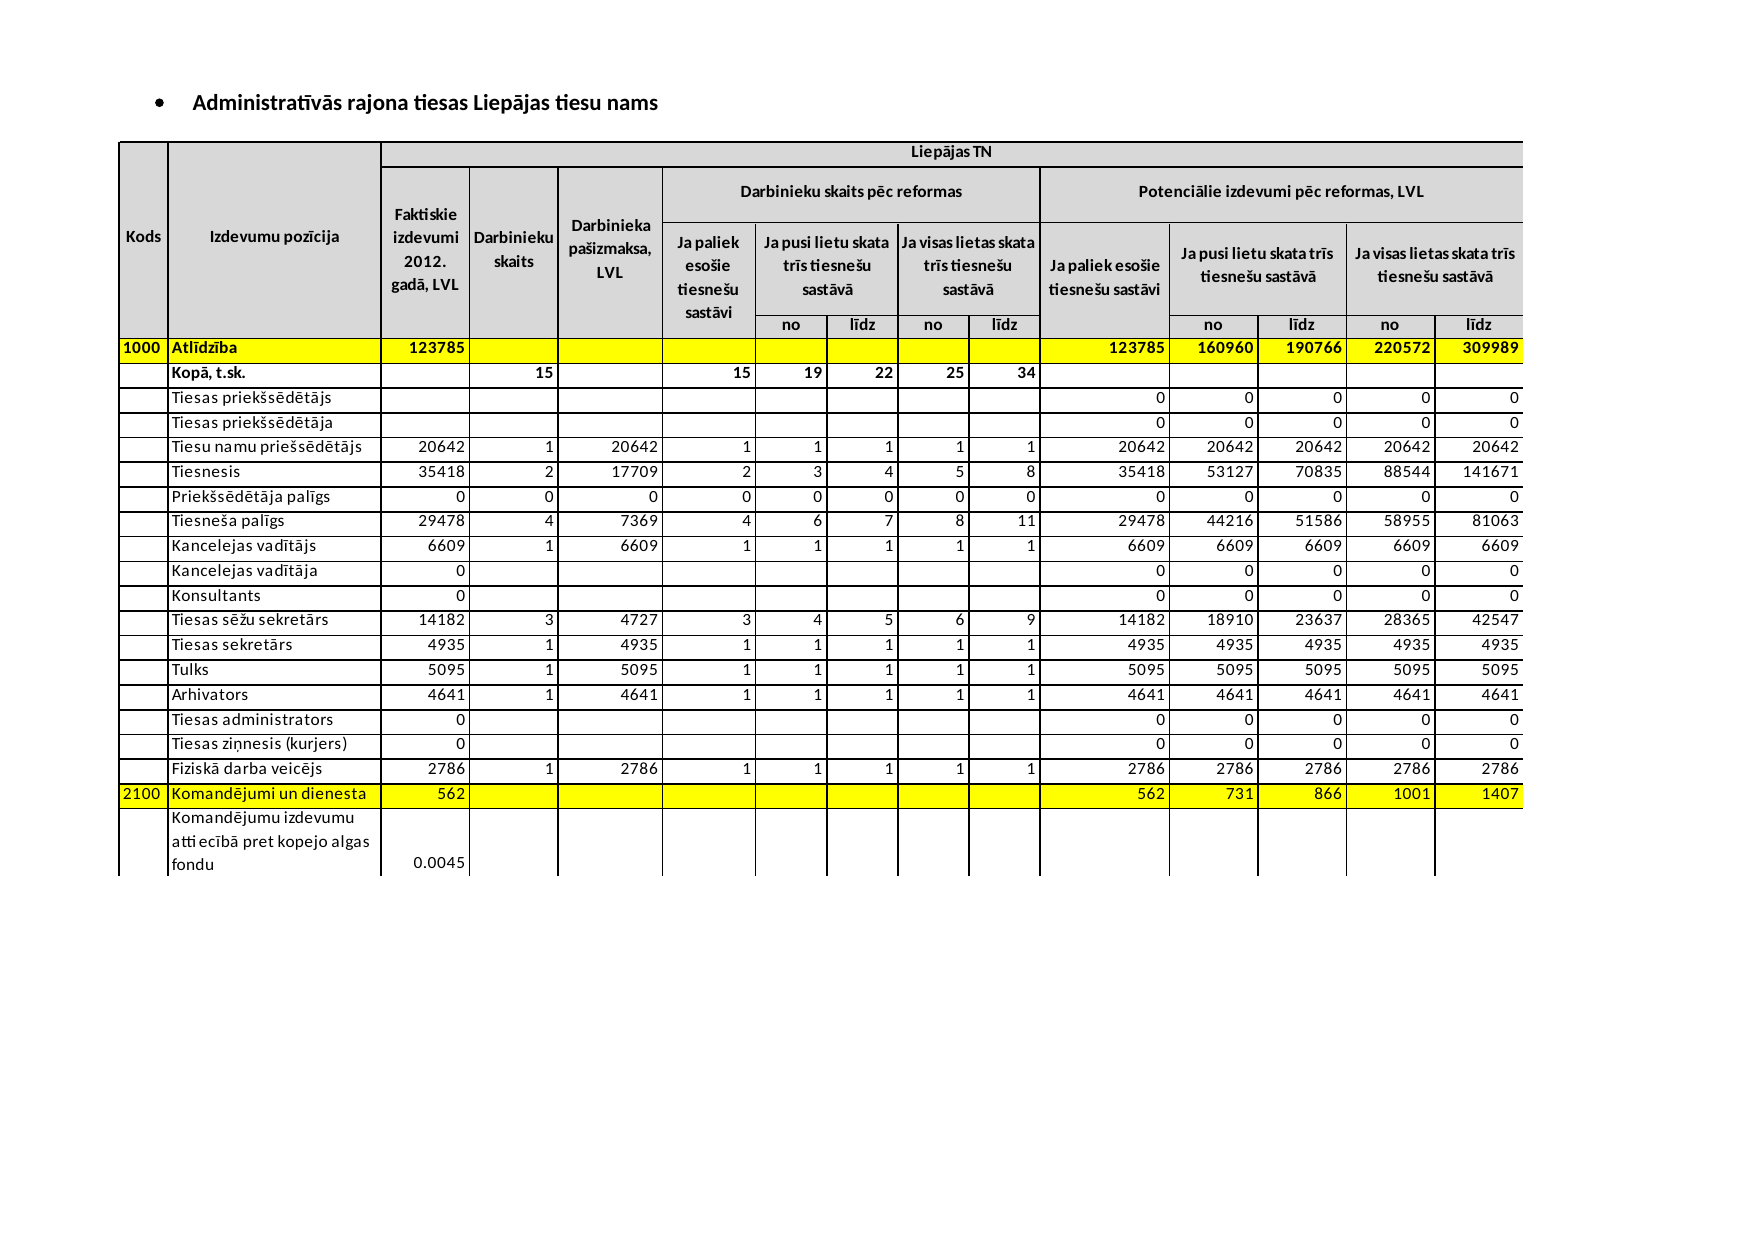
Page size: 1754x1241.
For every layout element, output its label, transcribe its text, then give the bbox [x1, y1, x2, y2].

list Administratīvās rajona tiesas Liepājas tiesu nams [155, 88, 1636, 117]
